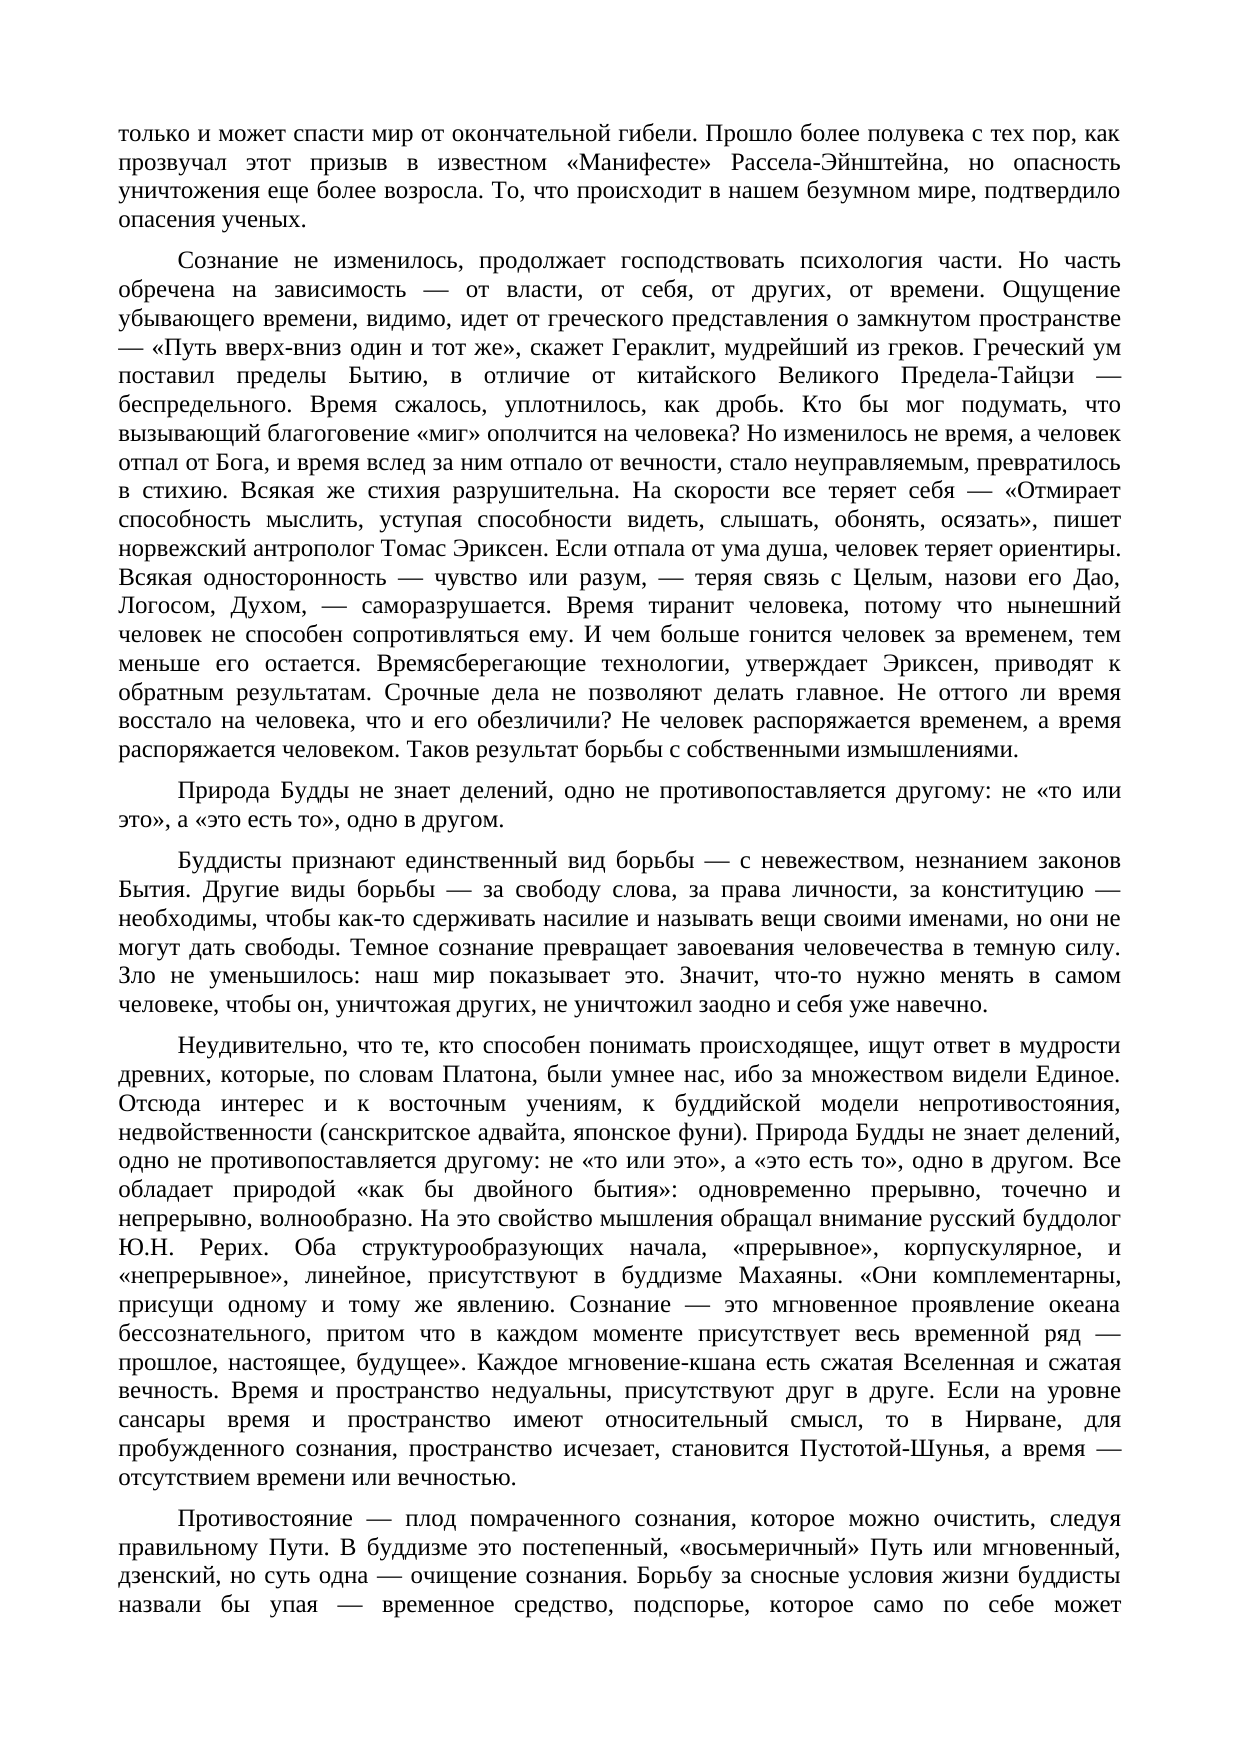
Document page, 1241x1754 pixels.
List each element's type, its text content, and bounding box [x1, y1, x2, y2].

text Буддисты признают единственный вид борьбы — с невежеством, незнанием законов Бытия. Другие виды борьбы — за свободу слова, за права личности, за конституцию — необходимы, чтобы как-то сдерживать насилие и называть вещи своими именами, но они не могут дать свободы. Темное сознание превращает завоевания человечества в темную силу. Зло не уменьшилось: наш мир показывает это. Значит, что-то нужно менять в самом человеке, чтобы он, уничтожая других, не уничтожил заодно и себя уже навечно. [118, 846, 1122, 1018]
text Неудивительно, что те, кто способен понимать происходящее, ищут ответ в мудрости древних, которые, по словам Платона, были умнее нас, ибо за множеством видели Единое. Отсюда интерес и к восточным учениям, к буддийской модели непротивостояния, недвойственности (санскритское адвайта, японское фуни). Природа Будды не знает делений, одно не противопоставляется другому: не «то или это», а «это есть то», одно в другом. Все обладает природой «как бы двойного бытия»: одновременно прерывно, точечно и непрерывно, волнообразно. На это свойство мышления обращал внимание русский буддолог Ю.Н. Рерих. Оба структурообразующих начала, «прерывное», корпускулярное, и «непрерывное», линейное, присутствуют в буддизме Махаяны. «Они комплементарны, присущи одному и тому же явлению. Сознание — это мгновенное проявление океана бессознательного, притом что в каждом моменте присутствует весь временной ряд — прошлое, настоящее, будущее». Каждое мгновение-кшана есть сжатая Вселенная и сжатая вечность. Время и пространство недуальны, присутствуют друг в друге. Если на уровне сансары время и пространство имеют относительный смысл, то в Нирване, для пробужденного сознания, пространство исчезает, становится Пустотой-Шунья, а время — отсутствием времени или вечностью. [118, 1031, 1122, 1491]
text Сознание не изменилось, продолжает господствовать психология части. Но часть обречена на зависимость — от власти, от себя, от других, от времени. Ощущение убывающего времени, видимо, идет от греческого представления о замкнутом пространстве — «Путь вверх-вниз один и тот же», скажет Гераклит, мудрейший из греков. Греческий ум поставил пределы Бытию, в отличие от китайского Великого Предела-Тайцзи — беспредельного. Время сжалось, уплотнилось, как дробь. Кто бы мог подумать, что вызывающий благоговение «миг» ополчится на человека? Но изменилось не время, а человек отпал от Бога, и время вслед за ним отпало от вечности, стало неуправляемым, превратилось в стихию. Всякая же стихия разрушительна. На скорости все теряет себя — «Отмирает способность мыслить, уступая способности видеть, слышать, обонять, осязать», пишет норвежский антрополог Томас Эриксен. Если отпала от ума душа, человек теряет ориентиры. Всякая односторонность — чувство или разум, — теряя связь с Целым, назови его Дао, Логосом, Духом, — саморазрушается. Время тиранит человека, потому что нынешний человек не способен сопротивляться ему. И чем больше гонится человек за временем, тем меньше его остается. Времясберегающие технологии, утверждает Эриксен, приводят к обратным результатам. Срочные дела не позволяют делать главное. Не оттого ли время восстало на человека, что и его обезличили? Не человек распоряжается временем, а время распоряжается человеком. Таков результат борьбы с собственными измышлениями. [118, 246, 1122, 763]
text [118, 118, 1122, 233]
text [118, 1503, 1122, 1618]
text Природа Будды не знает делений, одно не противопоставляется другому: не «то или это», а «это есть то», одно в другом. [118, 776, 1122, 833]
